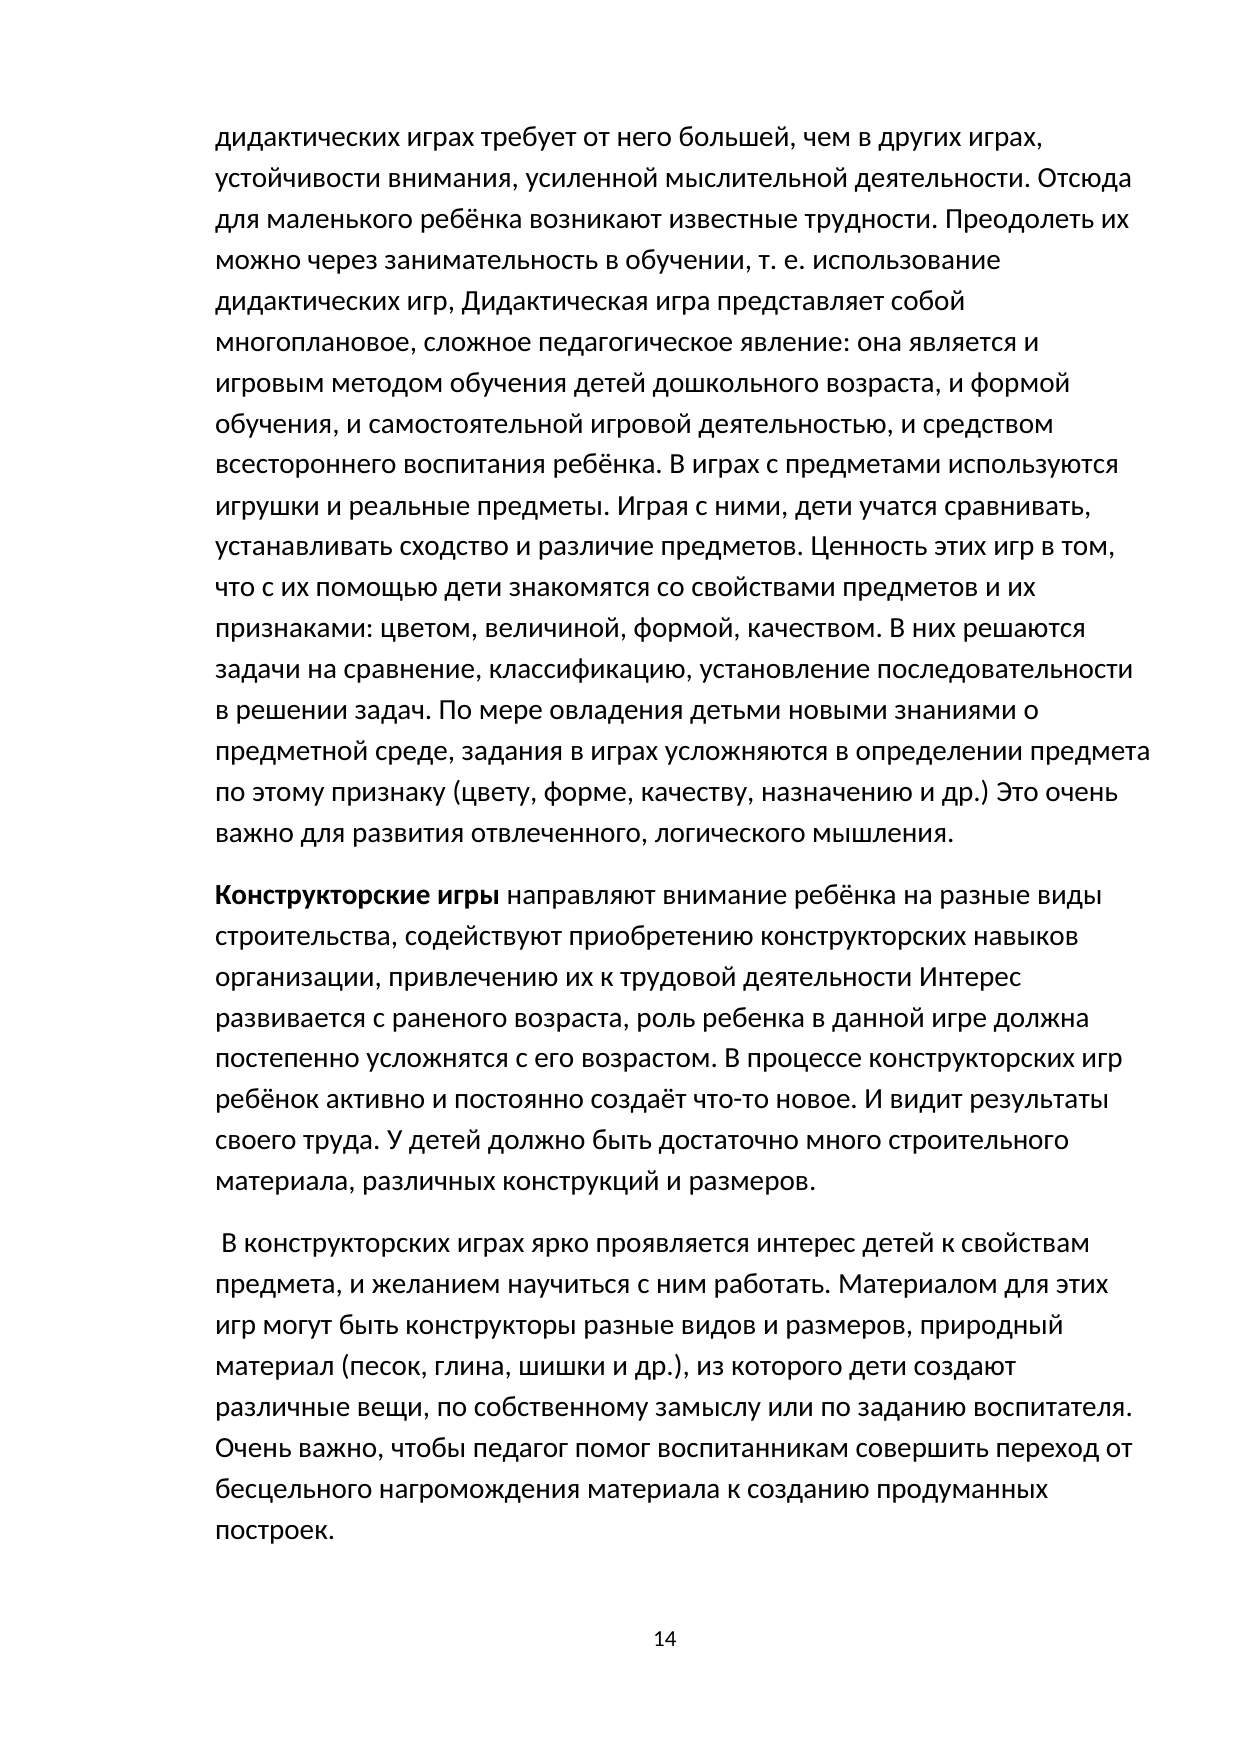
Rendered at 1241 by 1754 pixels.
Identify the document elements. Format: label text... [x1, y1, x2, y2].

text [215, 118, 1152, 850]
text В конструкторских играх ярко проявляется интерес детей к свойствам предмета, и желанием научиться с ним работать. Материалом для этих игр могут быть конструкторы разные видов и размеров, природный материал (песок, глина, шишки и др.), из которого дети создают различные вещи, по собственному замыслу или по заданию воспитателя. Очень важно, чтобы педагог помог воспитанникам совершить переход от бесцельного нагромождения материала к созданию продуманных построек. [215, 1224, 1152, 1546]
text Конструкторские игры направляют внимание ребёнка на разные виды строительства, содействуют приобретению конструкторских навыков организации, привлечению их к трудовой деятельности Интерес развивается с раненого возраста, роль ребенка в данной игре должна постепенно усложнятся с его возрастом. В процессе конструкторских игр ребёнок активно и постоянно создаёт что-то новое. И видит результаты своего труда. У детей должно быть достаточно много строительного материала, различных конструкций и размеров. [215, 876, 1152, 1198]
